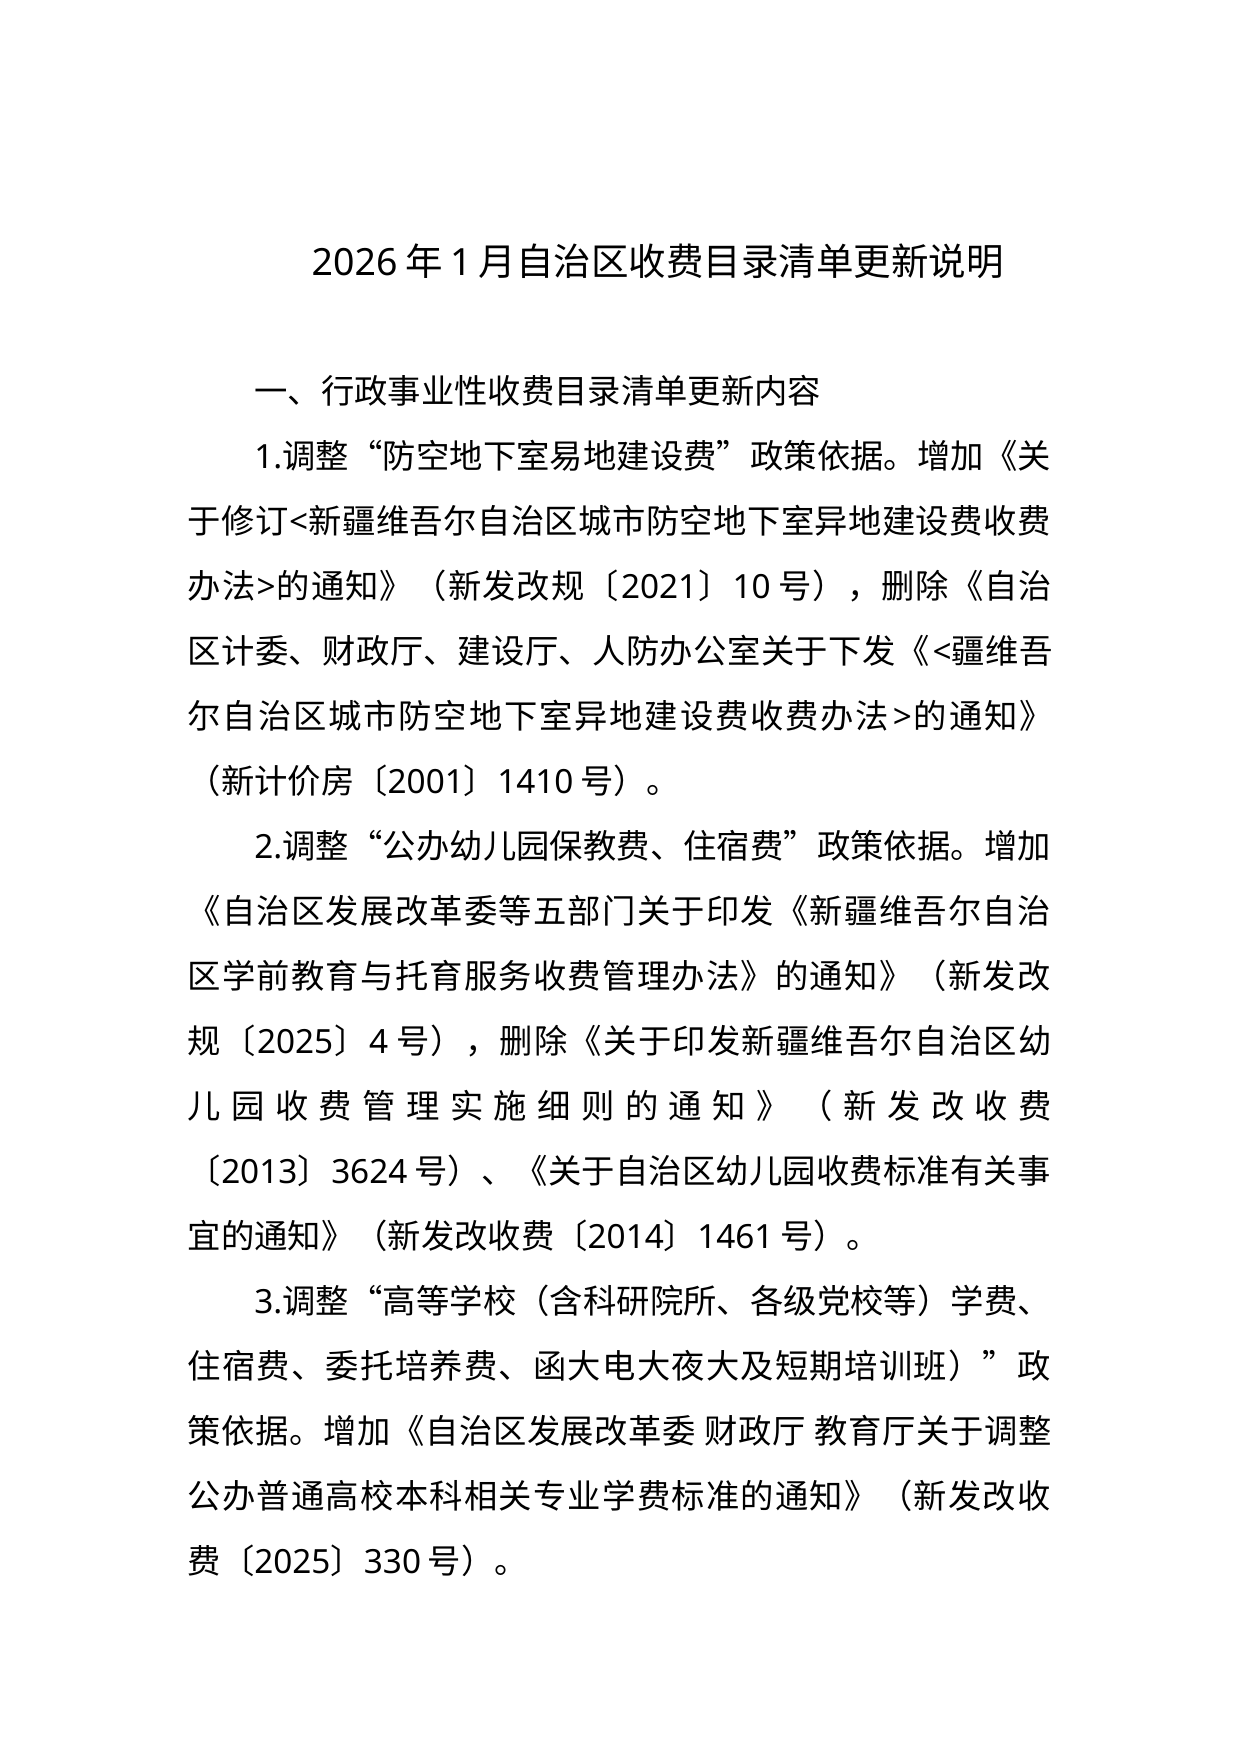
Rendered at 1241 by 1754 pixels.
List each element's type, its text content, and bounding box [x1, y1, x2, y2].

text 一、行政事业性收费目录清单更新内容 [187, 357, 1053, 422]
text 2.调整“公办幼儿园保教费、住宿费”政策依据。增加《自治区发展改革委等五部门关于印发《新疆维吾尔自治区学前教育与托育服务收费管理办法》的通知》（新发改规〔2025〕4号），删除《关于印发新疆维吾尔自治区幼儿园收费管理实施细则的通知》（新发改收费〔2013〕3624号）、《关于自治区幼儿园收费标准有关事宜的通知》（新发改收费〔2014〕1461号）。 [187, 812, 1053, 1267]
text 1.调整“防空地下室易地建设费”政策依据。增加《关于修订<新疆维吾尔自治区城市防空地下室异地建设费收费办法>的通知》（新发改规〔2021〕10号），删除《自治区计委、财政厅、建设厅、人防办公室关于下发《<疆维吾尔自治区城市防空地下室异地建设费收费办法>的通知》（新计价房〔2001〕1410号）。 [187, 422, 1053, 812]
text 2026年1月自治区收费目录清单更新说明 [187, 227, 1053, 292]
text 3.调整“高等学校（含科研院所、各级党校等）学费、住宿费、委托培养费、函大电大夜大及短期培训班）”政策依据。增加《自治区发展改革委 财政厅 教育厅关于调整公办普通高校本科相关专业学费标准的通知》（新发改收费〔2025〕330号）。 [187, 1267, 1053, 1592]
